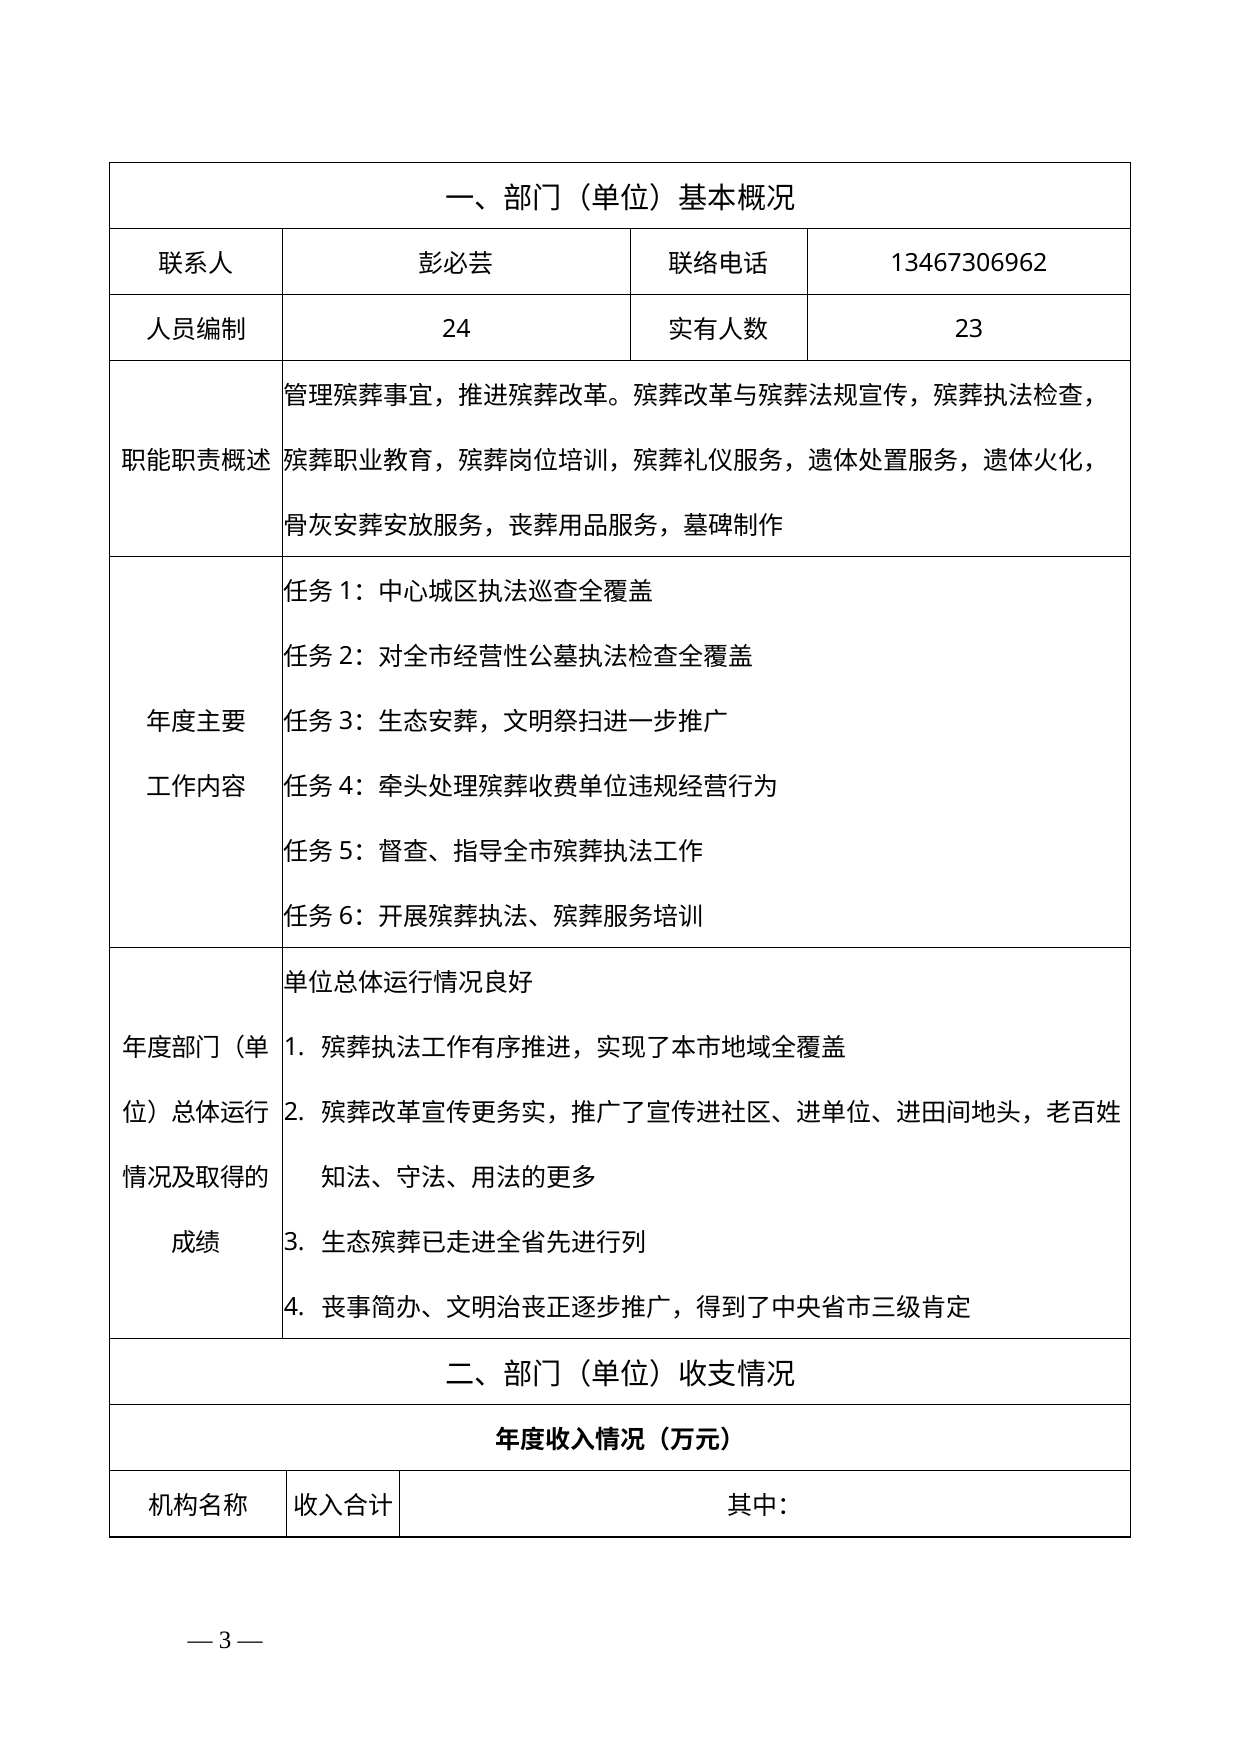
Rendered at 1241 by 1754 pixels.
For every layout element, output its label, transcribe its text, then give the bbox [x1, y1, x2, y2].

table_cell 24 [283, 295, 630, 360]
table_cell 彭必芸 [283, 229, 630, 294]
table_cell 单位总体运行情况良好 殡葬执法工作有序推进，实现了本市地域全覆盖 殡葬改革宣传更务实，推广了宣传进社区、进单位、进田间地头，老百姓知法、守法、用法的更多 生态殡葬已走进全省先进行列 丧事简办、文明治丧正逐步推广，得到了中央省市三级肯定 [283, 948, 1130, 1338]
table_cell 职能职责概述 [110, 361, 282, 556]
table_cell 管理殡葬事宜，推进殡葬改革。殡葬改革与殡葬法规宣传，殡葬执法检查，殡葬职业教育，殡葬岗位培训，殡葬礼仪服务，遗体处置服务，遗体火化，骨灰安葬安放服务，丧葬用品服务，墓碑制作 [283, 361, 1130, 556]
table_cell 年度主要 工作内容 [110, 557, 282, 947]
table_cell 联系人 [110, 229, 282, 294]
table_cell 23 [808, 295, 1130, 360]
table_cell 机构名称 [110, 1471, 286, 1536]
table_cell 人员编制 [110, 295, 282, 360]
table_cell 年度收入情况（万元） [110, 1405, 1130, 1470]
table_cell 联络电话 [631, 229, 807, 294]
table_cell 实有人数 [631, 295, 807, 360]
table_cell 收入合计 [287, 1471, 399, 1536]
table_cell 其中： [400, 1471, 1130, 1536]
table_cell 年度部门（单位）总体运行情况及取得的成绩 [110, 948, 282, 1338]
table_cell 13467306962 [808, 229, 1130, 294]
table_header 一、部门（单位）基本概况 [110, 163, 1130, 228]
table_cell 任务1：中心城区执法巡查全覆盖 任务2：对全市经营性公墓执法检查全覆盖 任务3：生态安葬，文明祭扫进一步推广 任务4：牵头处理殡葬收费单位违规经营行为 任务5：督查、指导全市殡葬执法工作 任务6：开展殡葬执法、殡葬服务培训 [283, 557, 1130, 947]
table_cell 二、部门（单位）收支情况 [110, 1339, 1130, 1404]
